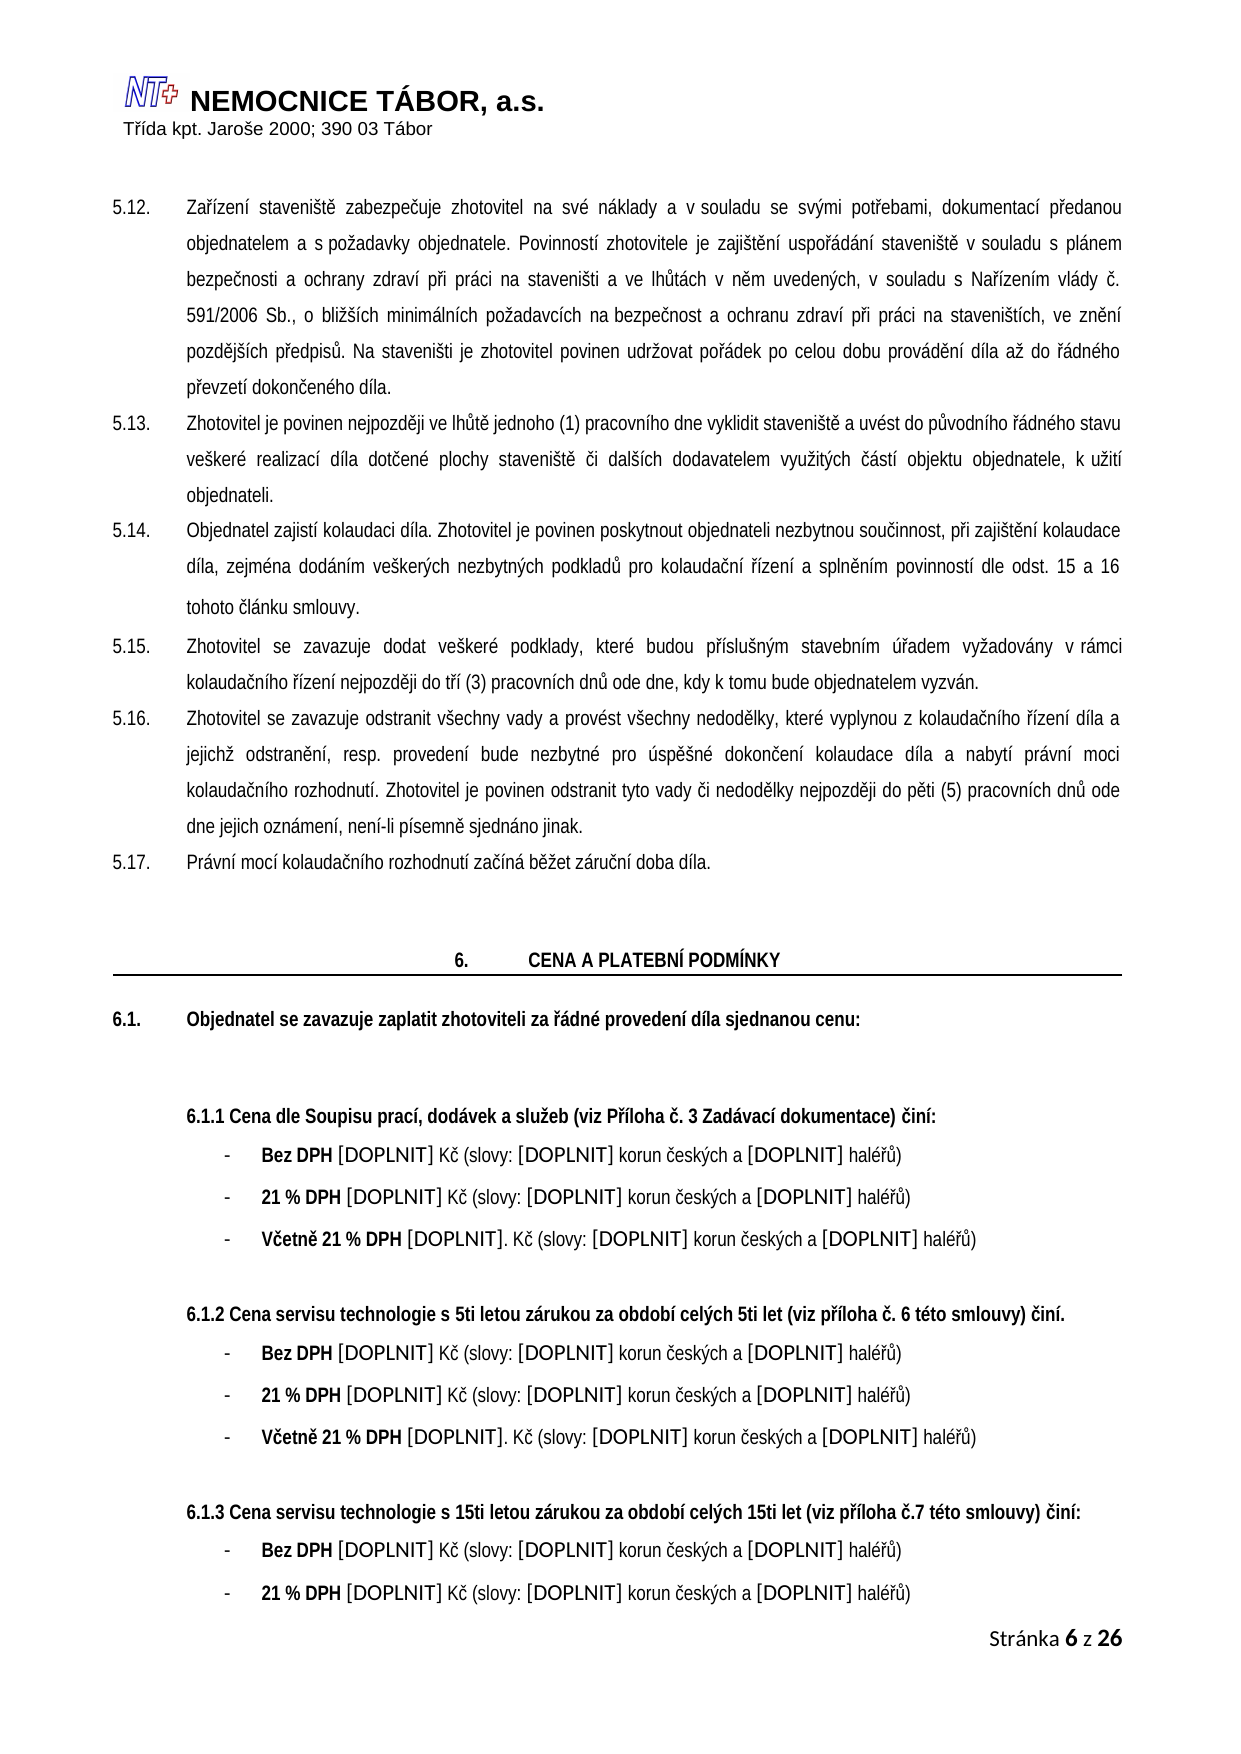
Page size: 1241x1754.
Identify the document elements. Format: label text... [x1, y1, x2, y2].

list Zařízení staveniště zabezpečuje zhotovitel na své náklady a v souladu se svými potřebami, dokumentací předanou objednatelem a s požadavky objednatele. Povinností zhotovitele je zajištění uspořádání staveniště v souladu s plánem bezpečnosti a ochrany zdraví při práci na staveništi a ve lhůtách v něm uvedených, v souladu s Nařízením vlády č. 591/2006 Sb., o bližších minimálních požadavcích na bezpečnost a ochranu zdraví při práci na staveništích, ve znění pozdějších předpisů. Na staveništi je zhotovitel povinen udržovat pořádek po celou dobu provádění díla až do řádného převzetí dokončeného díla. [112, 195, 1122, 399]
list Zhotovitel je povinen nejpozději ve lhůtě jednoho (1) pracovního dne vyklidit staveniště a uvést do původního řádného stavu veškeré realizací díla dotčené plochy staveniště či dalších dodavatelem využitých částí objektu objednatele, k užití objednateli. [112, 411, 1122, 506]
list 6.1.2 Cena servisu technologie s 5ti letou zárukou za období celých 5ti let (viz příloha č. 6 této smlouvy) činí. [186, 1302, 1122, 1326]
list Objednatel zajistí kolaudaci díla. Zhotovitel je povinen poskytnout objednateli nezbytnou součinnost, při zajištění kolaudace díla, zejména dodáním veškerých nezbytných podkladů pro kolaudační řízení a splněním povinností dle odst. 15 a 16 tohoto článku smlouvy. [112, 518, 1122, 620]
list Včetně 21 % DPH [DOPLNIT]. Kč (slovy: [DOPLNIT] korun českých a [DOPLNIT] haléřů) [911, 1422, 1122, 1450]
picture [112, 73, 190, 112]
list Bez DPH [DOPLNIT] Kč (slovy: [DOPLNIT] korun českých a [DOPLNIT] haléřů) [836, 1140, 1122, 1168]
list Včetně 21 % DPH [DOPLNIT]. Kč (slovy: [DOPLNIT] korun českých a [DOPLNIT] haléřů) [224, 1224, 407, 1252]
list 6.1.1 Cena dle Soupisu prací, dodávek a služeb (viz Příloha č. 3 Zadávací dokumentace) činí: [186, 1104, 1122, 1128]
list Zhotovitel se zavazuje dodat veškeré podklady, které budou příslušným stavebním úřadem vyžadovány v rámci kolaudačního řízení nejpozději do tří (3) pracovních dnů ode dne, kdy k tomu bude objednatelem vyzván. [112, 634, 1122, 694]
list Bez DPH [DOPLNIT] Kč (slovy: [DOPLNIT] korun českých a [DOPLNIT] haléřů) [836, 1338, 1122, 1366]
list 6.1.3 Cena servisu technologie s 15ti letou zárukou za období celých 15ti let (viz příloha č.7 této smlouvy) činí: [186, 1500, 1122, 1524]
list 21 % DPH [DOPLNIT] Kč (slovy: [DOPLNIT] korun českých a [DOPLNIT] haléřů) [845, 1380, 1122, 1408]
subtitle CENA A PLATEBNÍ PODMÍNKY [112, 948, 1122, 976]
list Včetně 21 % DPH [DOPLNIT]. Kč (slovy: [DOPLNIT] korun českých a [DOPLNIT] haléřů) [224, 1422, 407, 1450]
list Zhotovitel se zavazuje odstranit všechny vady a provést všechny nedodělky, které vyplynou z kolaudačního řízení díla a jejichž odstranění, resp. provedení bude nezbytné pro úspěšné dokončení kolaudace díla a nabytí právní moci kolaudačního rozhodnutí. Zhotovitel je povinen odstranit tyto vady či nedodělky nejpozději do pěti (5) pracovních dnů ode dne jejich oznámení, není-li písemně sjednáno jinak. [112, 706, 1122, 838]
list 21 % DPH [DOPLNIT] Kč (slovy: [DOPLNIT] korun českých a [DOPLNIT] haléřů) [845, 1182, 1122, 1210]
list Bez DPH [DOPLNIT] Kč (slovy: [DOPLNIT] korun českých a [DOPLNIT] haléřů) [836, 1536, 1122, 1564]
list Včetně 21 % DPH [DOPLNIT]. Kč (slovy: [DOPLNIT] korun českých a [DOPLNIT] haléřů) [911, 1224, 1122, 1252]
list 21 % DPH [DOPLNIT] Kč (slovy: [DOPLNIT] korun českých a [DOPLNIT] haléřů) [845, 1578, 1122, 1606]
list Právní mocí kolaudačního rozhodnutí začíná běžet záruční doba díla. [112, 850, 1122, 874]
list Objednatel se zavazuje zaplatit zhotoviteli za řádné provedení díla sjednanou cenu: [112, 1007, 1122, 1031]
